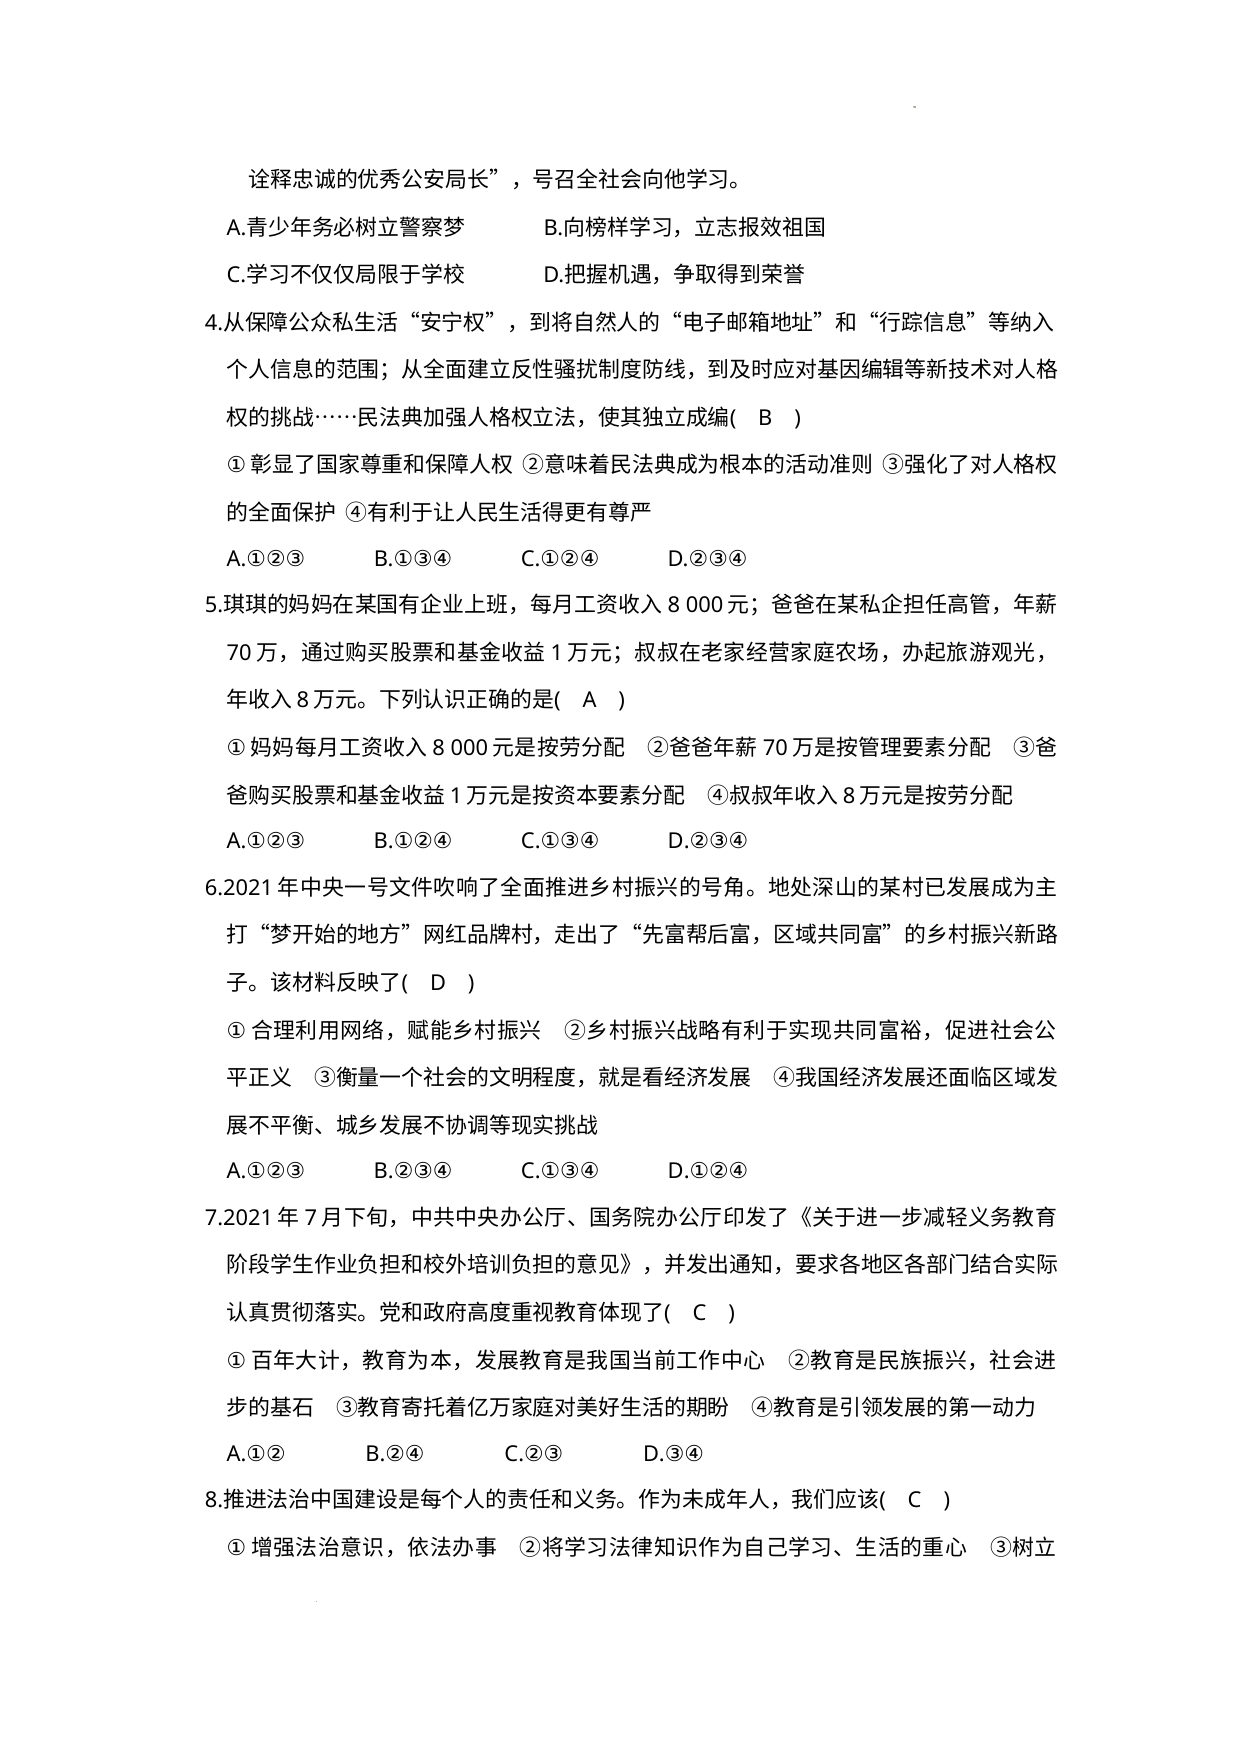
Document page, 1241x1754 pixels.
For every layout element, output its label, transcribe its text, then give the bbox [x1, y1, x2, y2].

text A.①②③ B.①③④ C.①②④ D.②③④ [183, 542, 1058, 572]
text 7.2021年7月下旬，中共中央办公厅、国务院办公厅印发了《关于进一步减轻义务教育阶段学生作业负担和校外培训负担的意见》，并发出通知，要求各地区各部门结合实际认真贯彻落实。党和政府高度重视教育体现了( C ) [204, 1200, 1058, 1327]
text A.①②③ B.②③④ C.①③④ D.①②④ [183, 1155, 1058, 1185]
text C.学习不仅仅局限于学校 D.把握机遇，争取得到荣誉 [226, 257, 1058, 289]
text A.①② B.②④ C.②③ D.③④ [183, 1438, 1058, 1467]
text ①百年大计，教育为本，发展教育是我国当前工作中心 ②教育是民族振兴，社会进步的基石 ③教育寄托着亿万家庭对美好生活的期盼 ④教育是引领发展的第一动力 [226, 1343, 1058, 1422]
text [226, 162, 1058, 194]
text ①彰显了国家尊重和保障人权 ②意味着民法典成为根本的活动准则 ③强化了对人格权的全面保护 ④有利于让人民生活得更有尊严 [226, 447, 1058, 527]
text ①妈妈每月工资收入8 000元是按劳分配 ②爸爸年薪70万是按管理要素分配 ③爸爸购买股票和基金收益1万元是按资本要素分配 ④叔叔年收入8万元是按劳分配 [226, 730, 1058, 809]
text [226, 1530, 1058, 1562]
text A.①②③ B.①②④ C.①③④ D.②③④ [183, 825, 1058, 855]
text 5.琪琪的妈妈在某国有企业上班，每月工资收入8 000元；爸爸在某私企担任高管，年薪70万，通过购买股票和基金收益1万元；叔叔在老家经营家庭农场，办起旅游观光，年收入8万元。下列认识正确的是( A ) [204, 587, 1058, 714]
text 8.推进法治中国建设是每个人的责任和义务。作为未成年人，我们应该( C ) [183, 1482, 1058, 1514]
text 4.从保障公众私生活“安宁权”，到将自然人的“电子邮箱地址”和“行踪信息”等纳入个人信息的范围；从全面建立反性骚扰制度防线，到及时应对基因编辑等新技术对人格权的挑战……民法典加强人格权立法，使其独立成编( B ) [204, 305, 1058, 432]
text ①合理利用网络，赋能乡村振兴 ②乡村振兴战略有利于实现共同富裕，促进社会公平正义 ③衡量一个社会的文明程度，就是看经济发展 ④我国经济发展还面临区域发展不平衡、城乡发展不协调等现实挑战 [226, 1013, 1058, 1139]
text 6.2021年中央一号文件吹响了全面推进乡村振兴的号角。地处深山的某村已发展成为主打“梦开始的地方”网红品牌村，走出了“先富帮后富，区域共同富”的乡村振兴新路子。该材料反映了( D ) [204, 870, 1058, 997]
text A.青少年务必树立警察梦 B.向榜样学习，立志报效祖国 [226, 209, 1058, 241]
